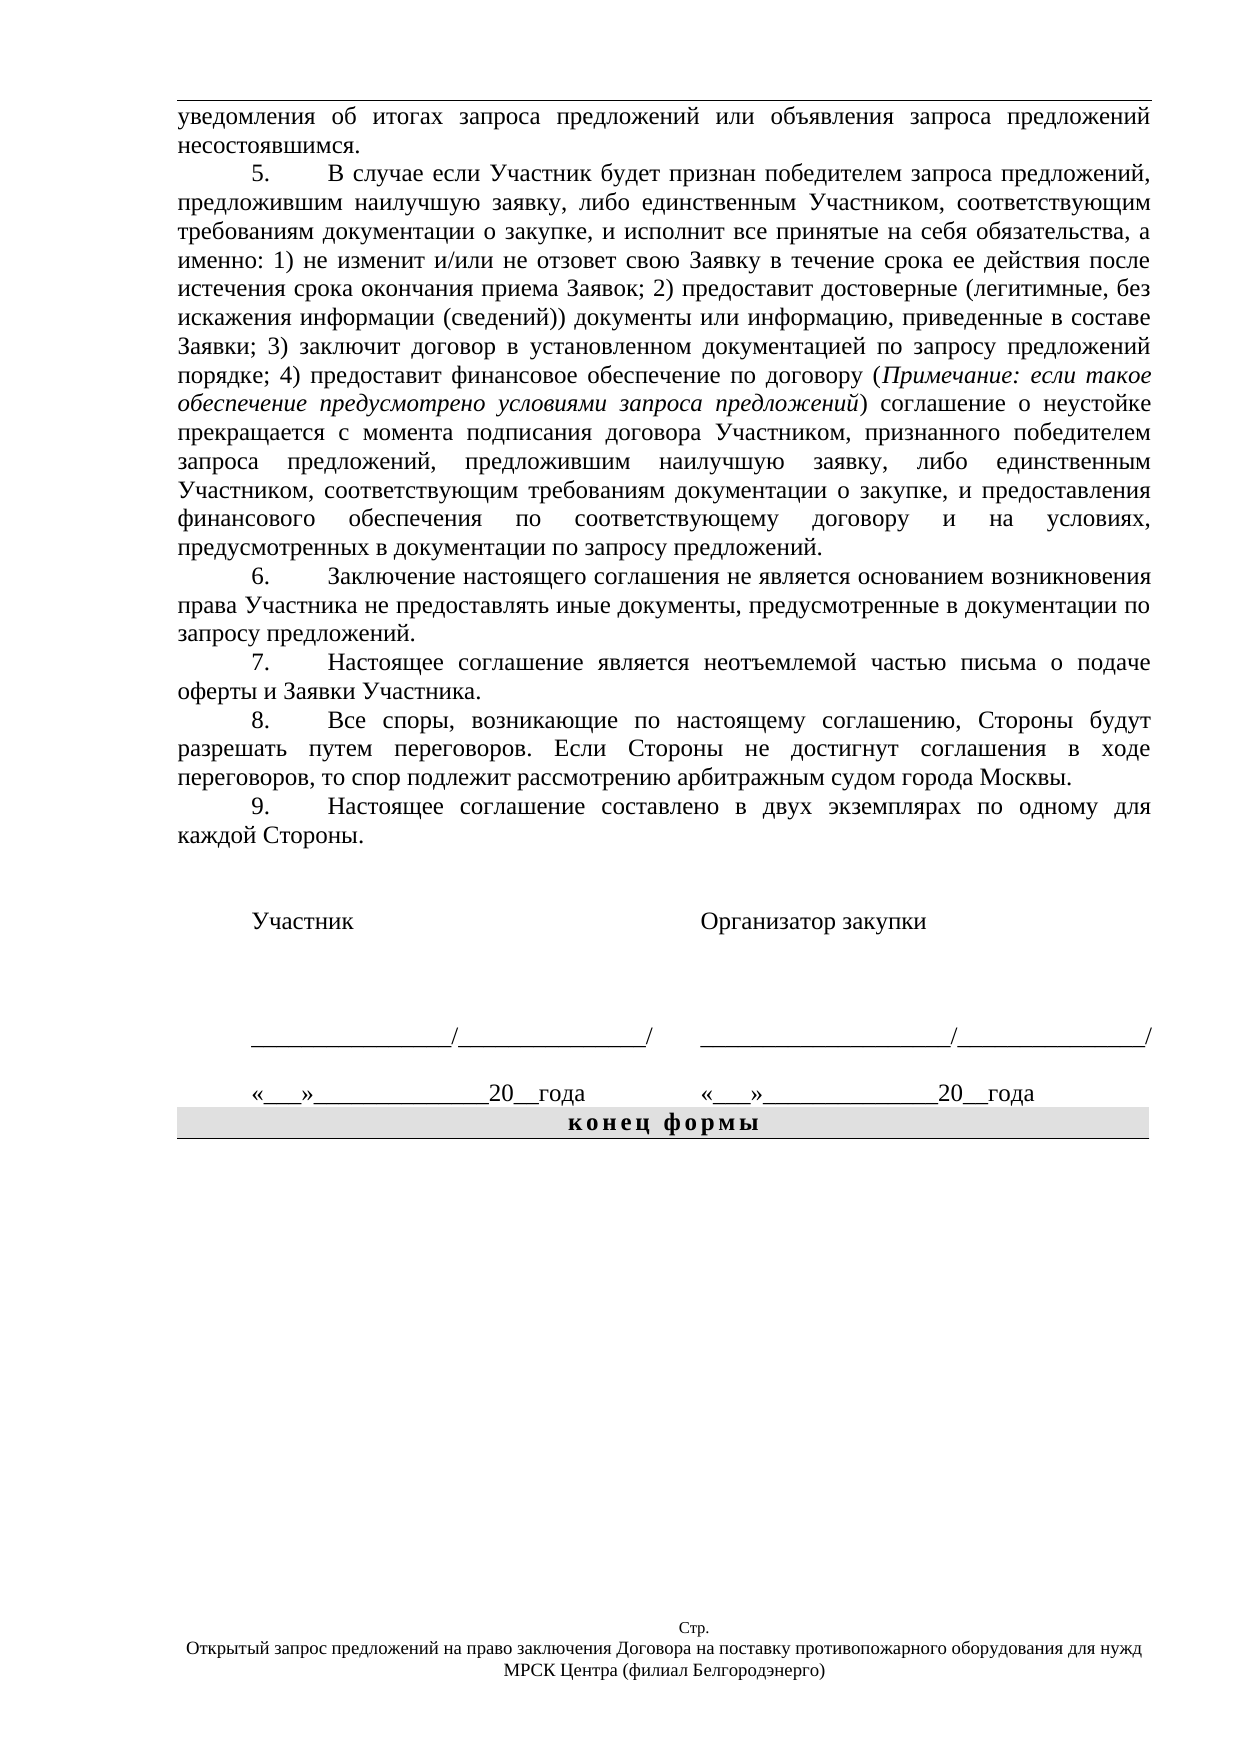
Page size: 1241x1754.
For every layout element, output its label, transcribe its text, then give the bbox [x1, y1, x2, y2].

list Все споры, возникающие по настоящему соглашению, Стороны будут разрешать путем переговоров. Если Стороны не достигнут соглашения в ходе переговоров, то спор подлежит рассмотрению арбитражным судом города Москвы. [177, 705, 1152, 791]
list Заключение настоящего соглашения не является основанием возникновения права Участника не предоставлять иные документы, предусмотренные в документации по запросу предложений. [177, 561, 1152, 647]
table_cell ________________/_______________/ «___»______________20__года [240, 935, 689, 1107]
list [177, 101, 1152, 158]
list Настоящее соглашение является неотъемлемой частью письма о подаче оферты и Заявки Участника. [177, 647, 1152, 705]
list В случае если Участник будет признан победителем запроса предложений, предложившим наилучшую заявку, либо единственным Участником, соответствующим требованиям документации о закупке, и исполнит все принятые на себя обязательства, а именно: 1) не изменит и/или не отзовет свою Заявку в течение срока ее действия после истечения срока окончания приема Заявок; 2) предоставит достоверные (легитимные, без искажения информации (сведений)) документы или информацию, приведенные в составе Заявки; 3) заключит договор в установленном документацией по запросу предложений порядке; 4) предоставит финансовое обеспечение по договору (Примечание: если такое обеспечение предусмотрено условиями запроса предложений) соглашение о неустойке прекращается с момента подписания договора Участником, признанного победителем запроса предложений, предложившим наилучшую заявку, либо единственным Участником, соответствующим требованиям документации о закупке, и предоставления финансового обеспечения по соответствующему договору и на условиях, предусмотренных в документации по запросу предложений. [177, 158, 1152, 561]
list Настоящее соглашение составлено в двух экземплярах по одному для каждой Стороны. [177, 791, 1152, 848]
table_header Организатор закупки [689, 906, 1163, 935]
table_cell ____________________/_______________/ «___»______________20__года [689, 935, 1163, 1107]
table_header Участник [240, 906, 689, 935]
text конец формы [177, 1107, 1149, 1138]
